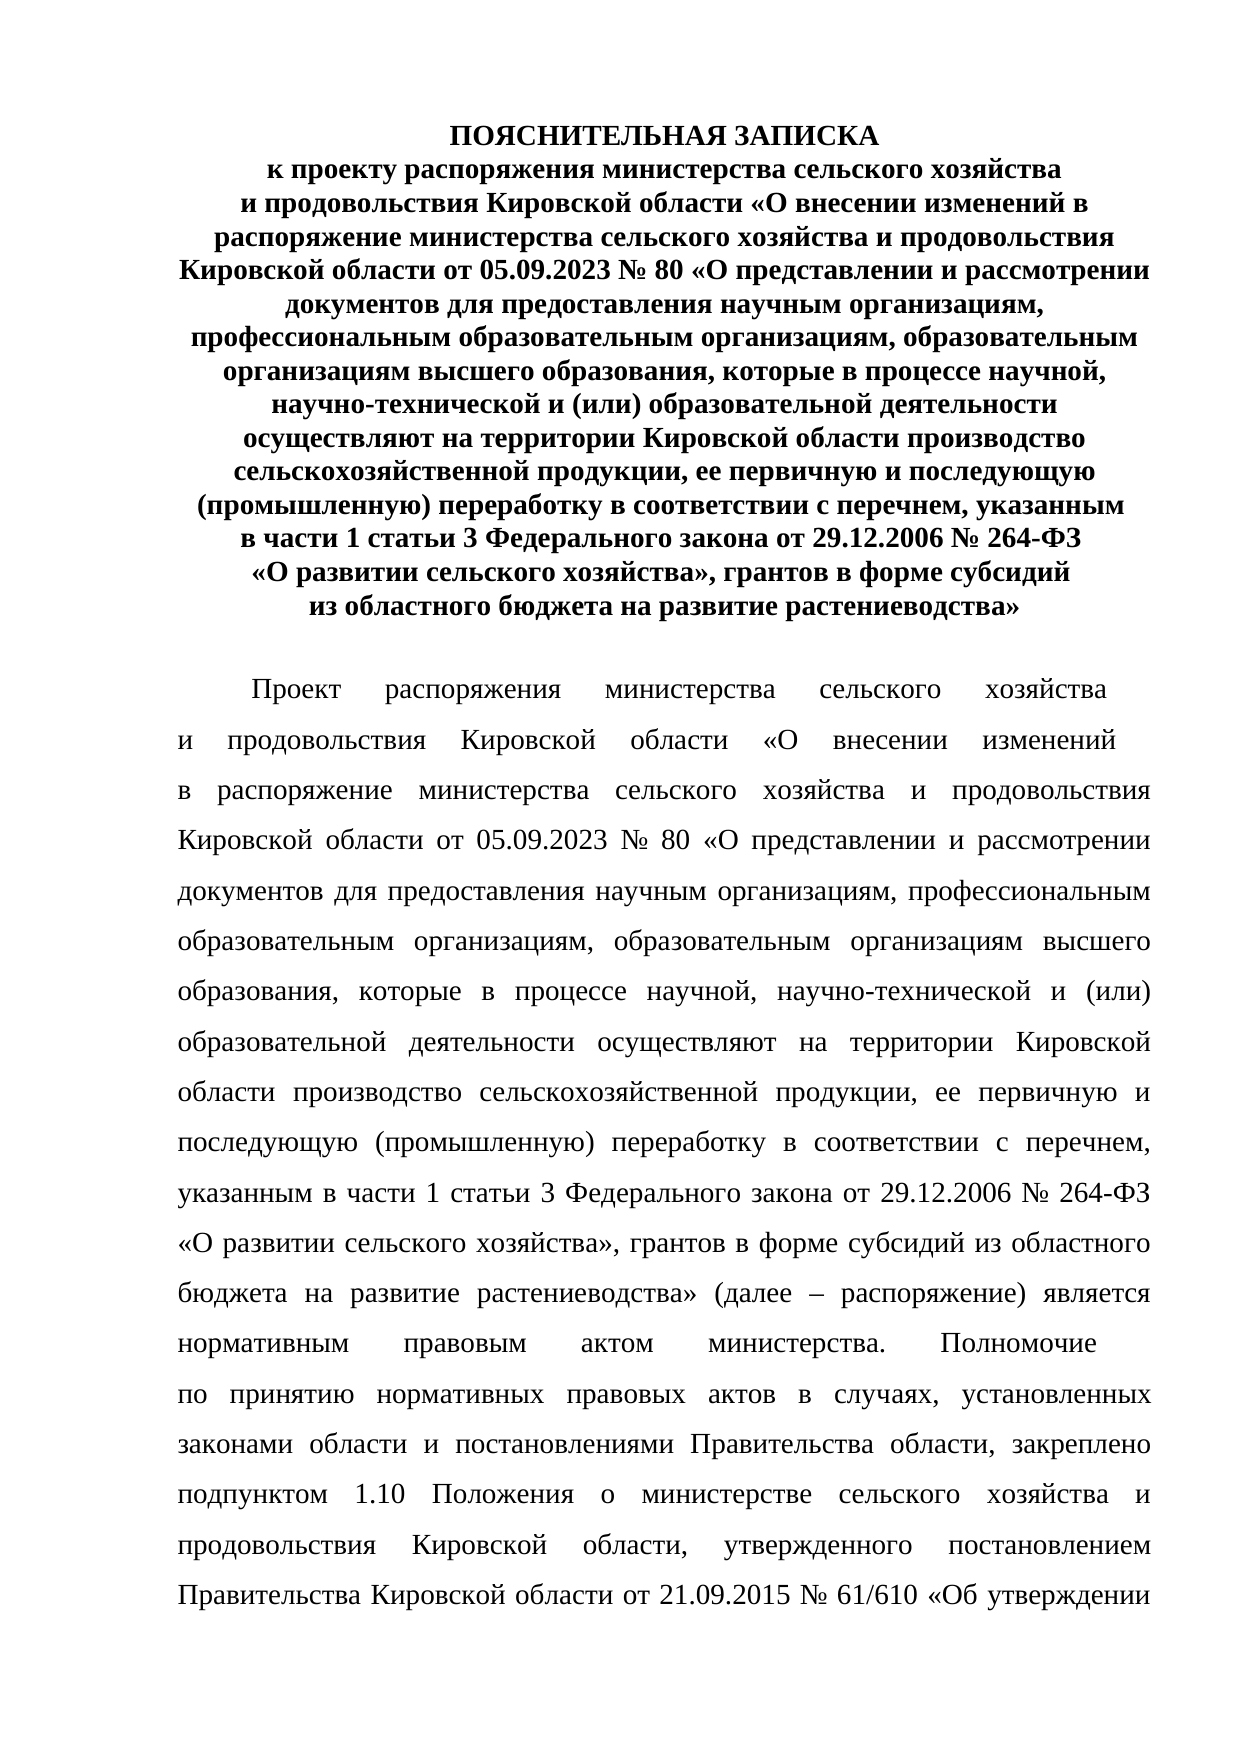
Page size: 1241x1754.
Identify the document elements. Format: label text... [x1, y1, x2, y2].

text и продовольствия Кировской области «О внесении изменений в распоряжение министерства сельского хозяйства и продовольствия Кировской области от 05.09.2023 № 80 «О представлении и рассмотрении документов для предоставления научным организациям, профессиональным образовательным организациям, образовательным организациям высшего образования, которые в процессе научной, научно-технической и (или) образовательной деятельности осуществляют на территории Кировской области производство сельскохозяйственной продукции, ее первичную и последующую (промышленную) переработку в соответствии с перечнем, указанным в части 1 статьи 3 Федерального закона от 29.12.2006 № 264-ФЗ «О развитии сельского хозяйства», грантов в форме субсидий из областного бюджета на развитие растениеводства» [177, 185, 1152, 621]
text ПОЯСНИТЕЛЬНАЯ ЗАПИСКА [177, 118, 1152, 152]
text к проекту распоряжения министерства сельского хозяйства [177, 152, 1152, 185]
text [177, 672, 1152, 1611]
